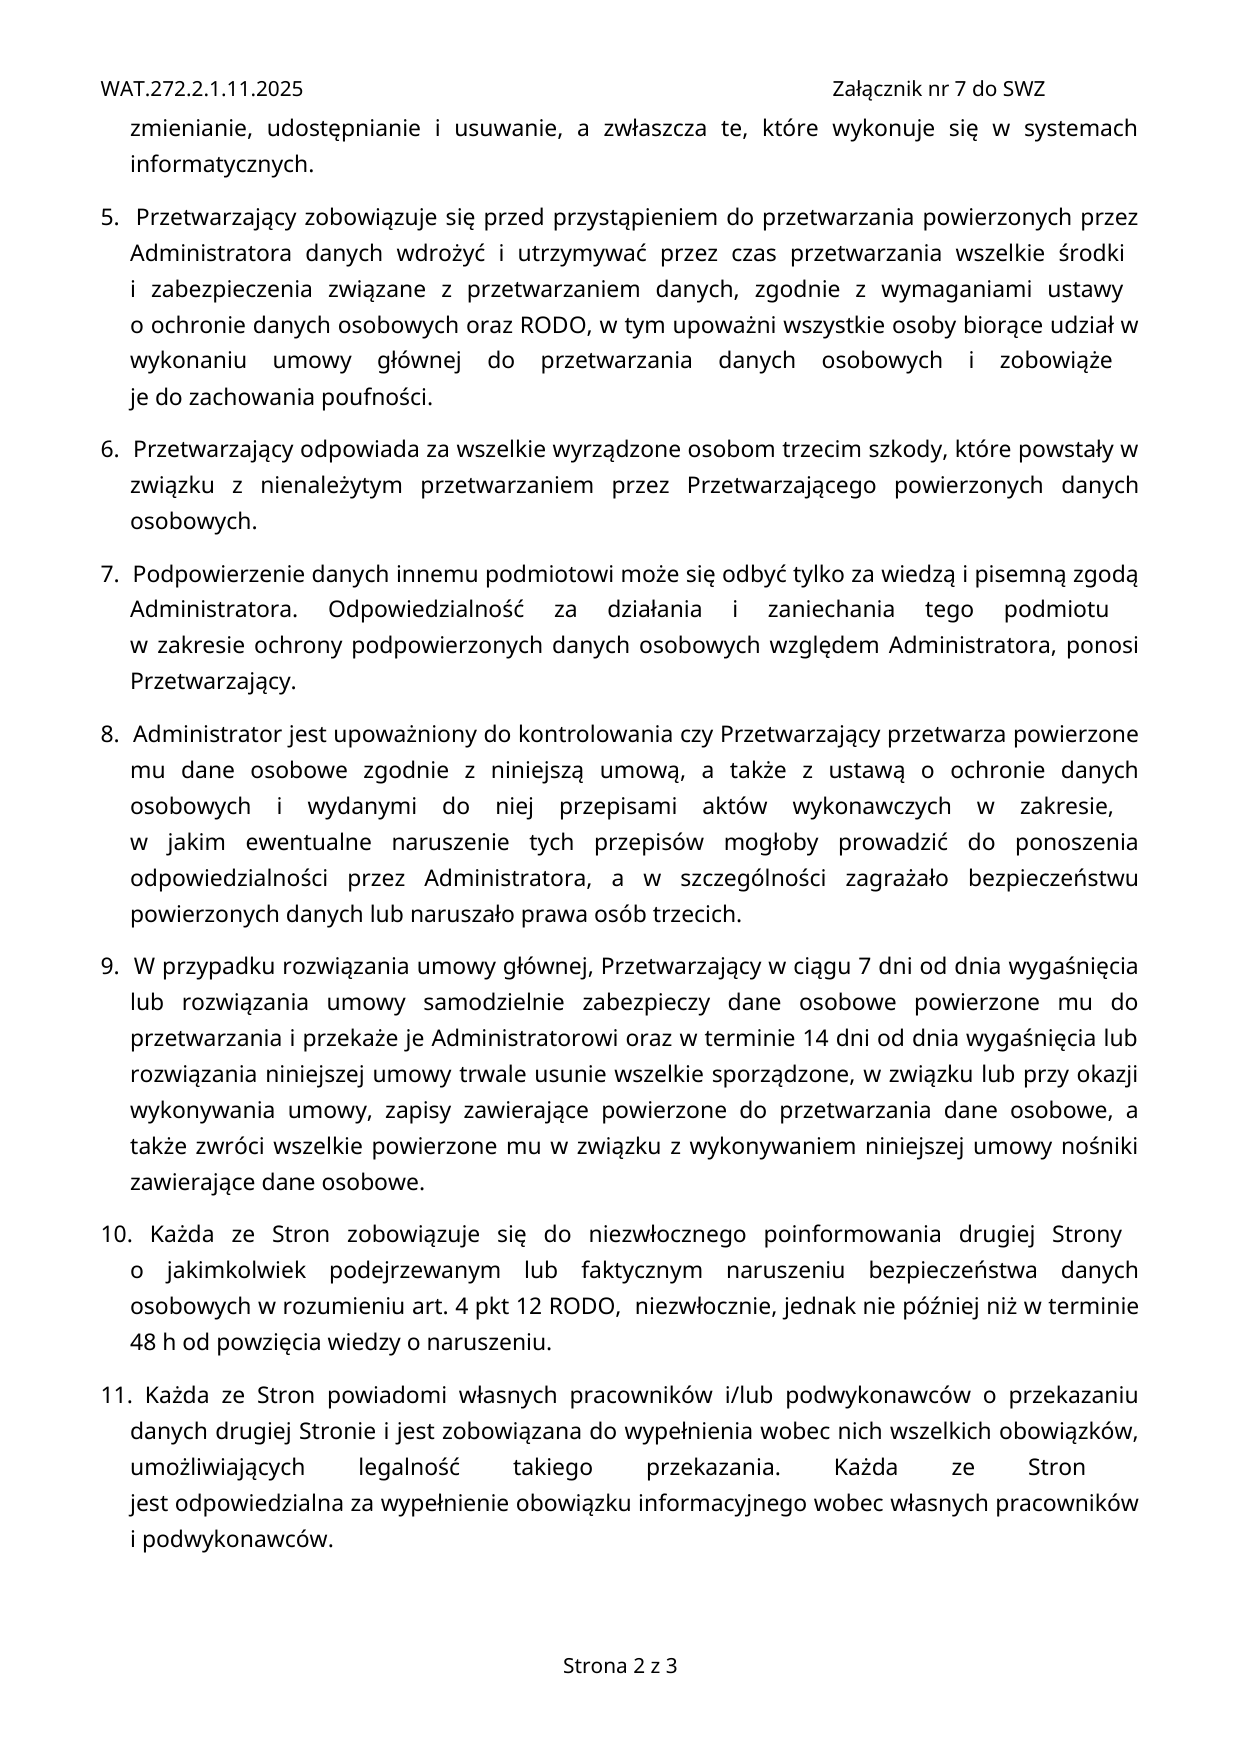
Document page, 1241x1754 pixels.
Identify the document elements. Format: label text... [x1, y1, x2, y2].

list Przetwarzający zobowiązuje się przed przystąpieniem do przetwarzania powierzonych przez Administratora danych wdrożyć i utrzymywać przez czas przetwarzania wszelkie środki i zabezpieczenia związane z przetwarzaniem danych, zgodnie z wymaganiami ustawy o ochronie danych osobowych oraz RODO, w tym upoważni wszystkie osoby biorące udział w wykonaniu umowy głównej do przetwarzania danych osobowych i zobowiąże je do zachowania poufności. [100, 201, 1140, 412]
list Podpowierzenie danych innemu podmiotowi może się odbyć tylko za wiedzą i pisemną zgodą Administratora. Odpowiedzialność za działania i zaniechania tego podmiotu w zakresie ochrony podpowierzonych danych osobowych względem Administratora, ponosi Przetwarzający. [100, 557, 1140, 697]
list Przetwarzający odpowiada za wszelkie wyrządzone osobom trzecim szkody, które powstały w związku z nienależytym przetwarzaniem przez Przetwarzającego powierzonych danych osobowych. [100, 433, 1140, 536]
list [100, 112, 1140, 179]
list W przypadku rozwiązania umowy głównej, Przetwarzający w ciągu 7 dni od dnia wygaśnięcia lub rozwiązania umowy samodzielnie zabezpieczy dane osobowe powierzone mu do przetwarzania i przekaże je Administratorowi oraz w terminie 14 dni od dnia wygaśnięcia lub rozwiązania niniejszej umowy trwale usunie wszelkie sporządzone, w związku lub przy okazji wykonywania umowy, zapisy zawierające powierzone do przetwarzania dane osobowe, a także zwróci wszelkie powierzone mu w związku z wykonywaniem niniejszej umowy nośniki zawierające dane osobowe. [100, 950, 1140, 1197]
list Każda ze Stron powiadomi własnych pracowników i/lub podwykonawców o przekazaniu danych drugiej Stronie i jest zobowiązana do wypełnienia wobec nich wszelkich obowiązków, umożliwiających legalność takiego przekazania. Każda ze Stron jest odpowiedzialna za wypełnienie obowiązku informacyjnego wobec własnych pracowników i podwykonawców. [100, 1379, 1140, 1554]
list Każda ze Stron zobowiązuje się do niezwłocznego poinformowania drugiej Strony o jakimkolwiek podejrzewanym lub faktycznym naruszeniu bezpieczeństwa danych osobowych w rozumieniu art. 4 pkt 12 RODO, niezwłocznie, jednak nie później niż w terminie 48 h od powzięcia wiedzy o naruszeniu. [100, 1218, 1140, 1357]
list Administrator jest upoważniony do kontrolowania czy Przetwarzający przetwarza powierzone mu dane osobowe zgodnie z niniejszą umową, a także z ustawą o ochronie danych osobowych i wydanymi do niej przepisami aktów wykonawczych w zakresie, w jakim ewentualne naruszenie tych przepisów mogłoby prowadzić do ponoszenia odpowiedzialności przez Administratora, a w szczególności zagrażało bezpieczeństwu powierzonych danych lub naruszało prawa osób trzecich. [100, 718, 1140, 929]
